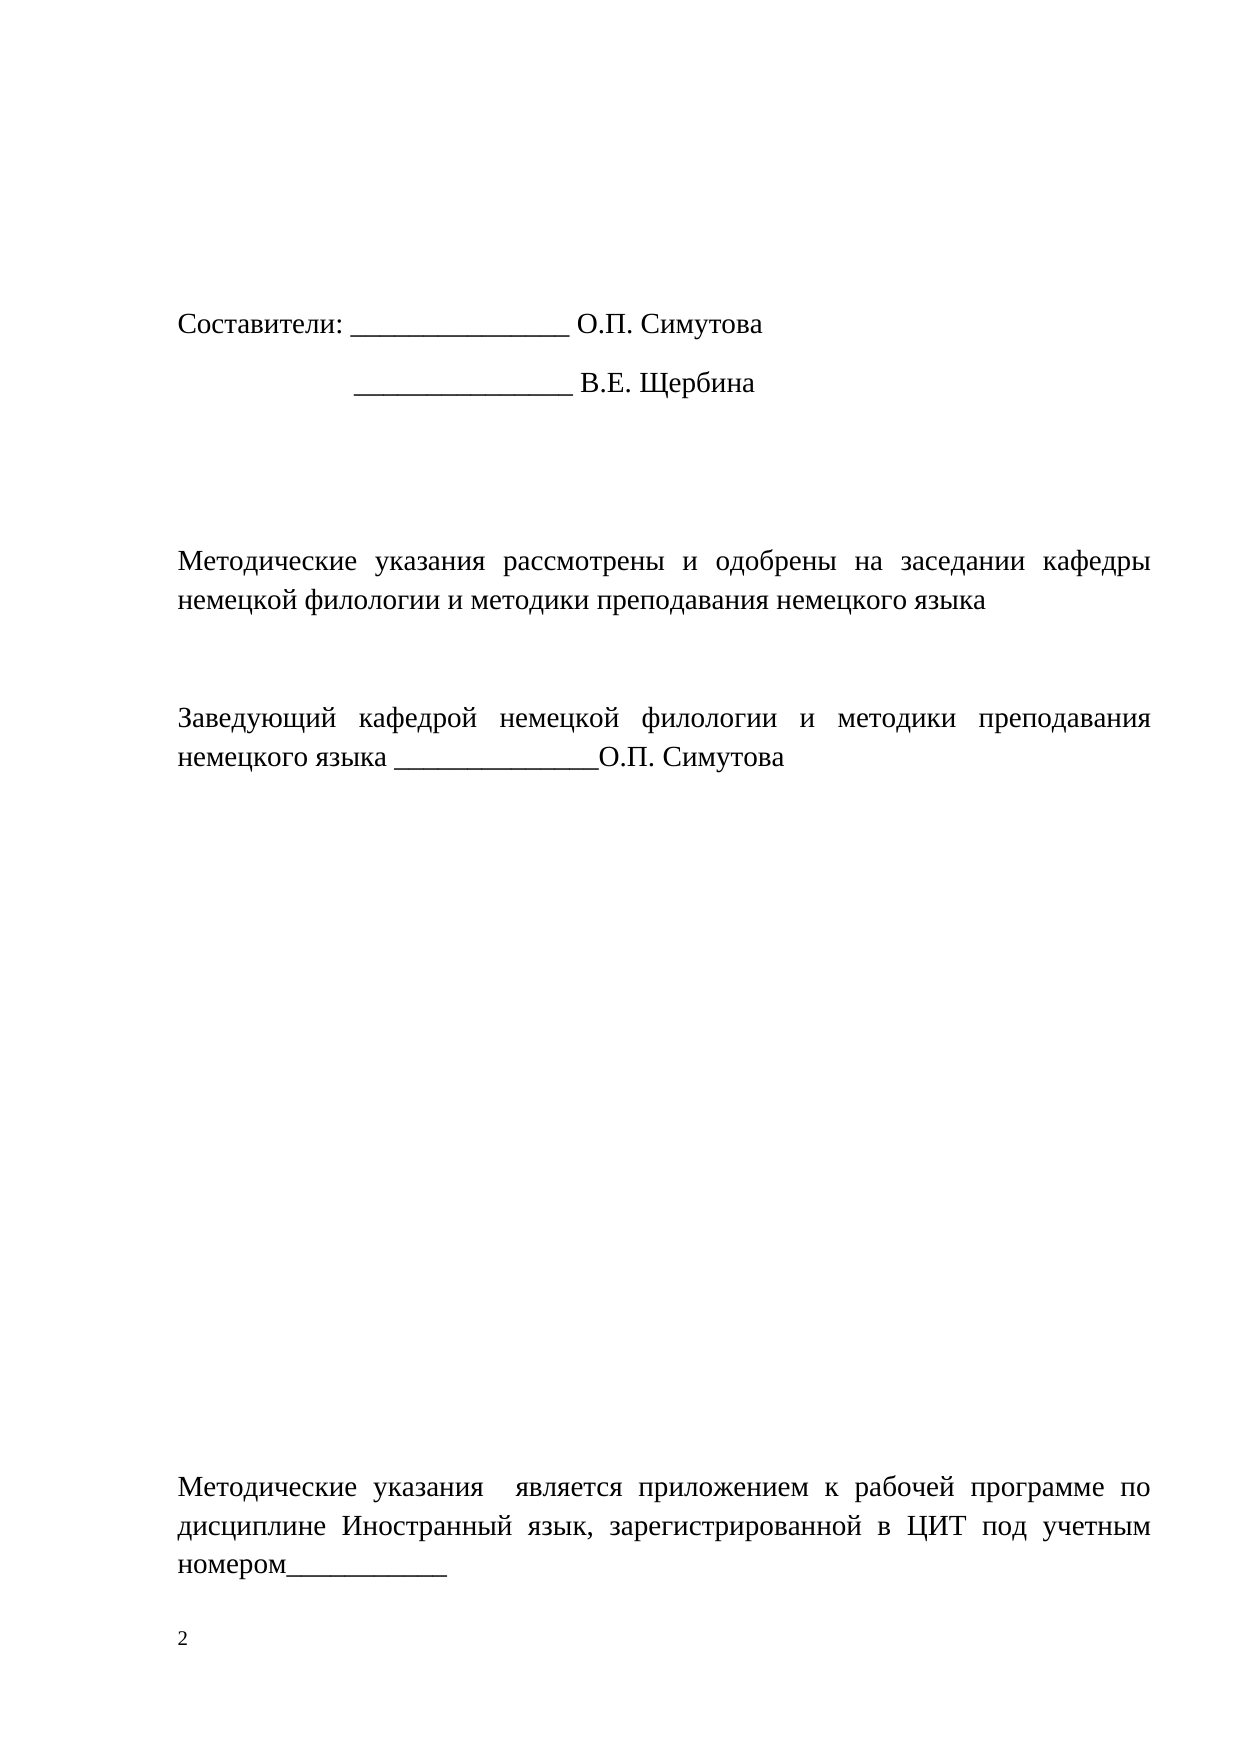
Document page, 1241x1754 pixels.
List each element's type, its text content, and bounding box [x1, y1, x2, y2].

text Составители: _______________ О.П. Симутова [177, 306, 1152, 339]
text _______________ В.Е. Щербина [325, 365, 1152, 399]
text Методические указания рассмотрены и одобрены на заседании кафедры немецкой филологии и методики преподавания немецкого языка [177, 543, 1152, 615]
text Заведующий кафедрой немецкой филологии и методики преподавания немецкого языка ______________О.П. Симутова [177, 701, 1152, 773]
text Методические указания является приложением к рабочей программе по дисциплине Иностранный язык, зарегистрированной в ЦИТ под учетным номером___________ [177, 1469, 1152, 1580]
